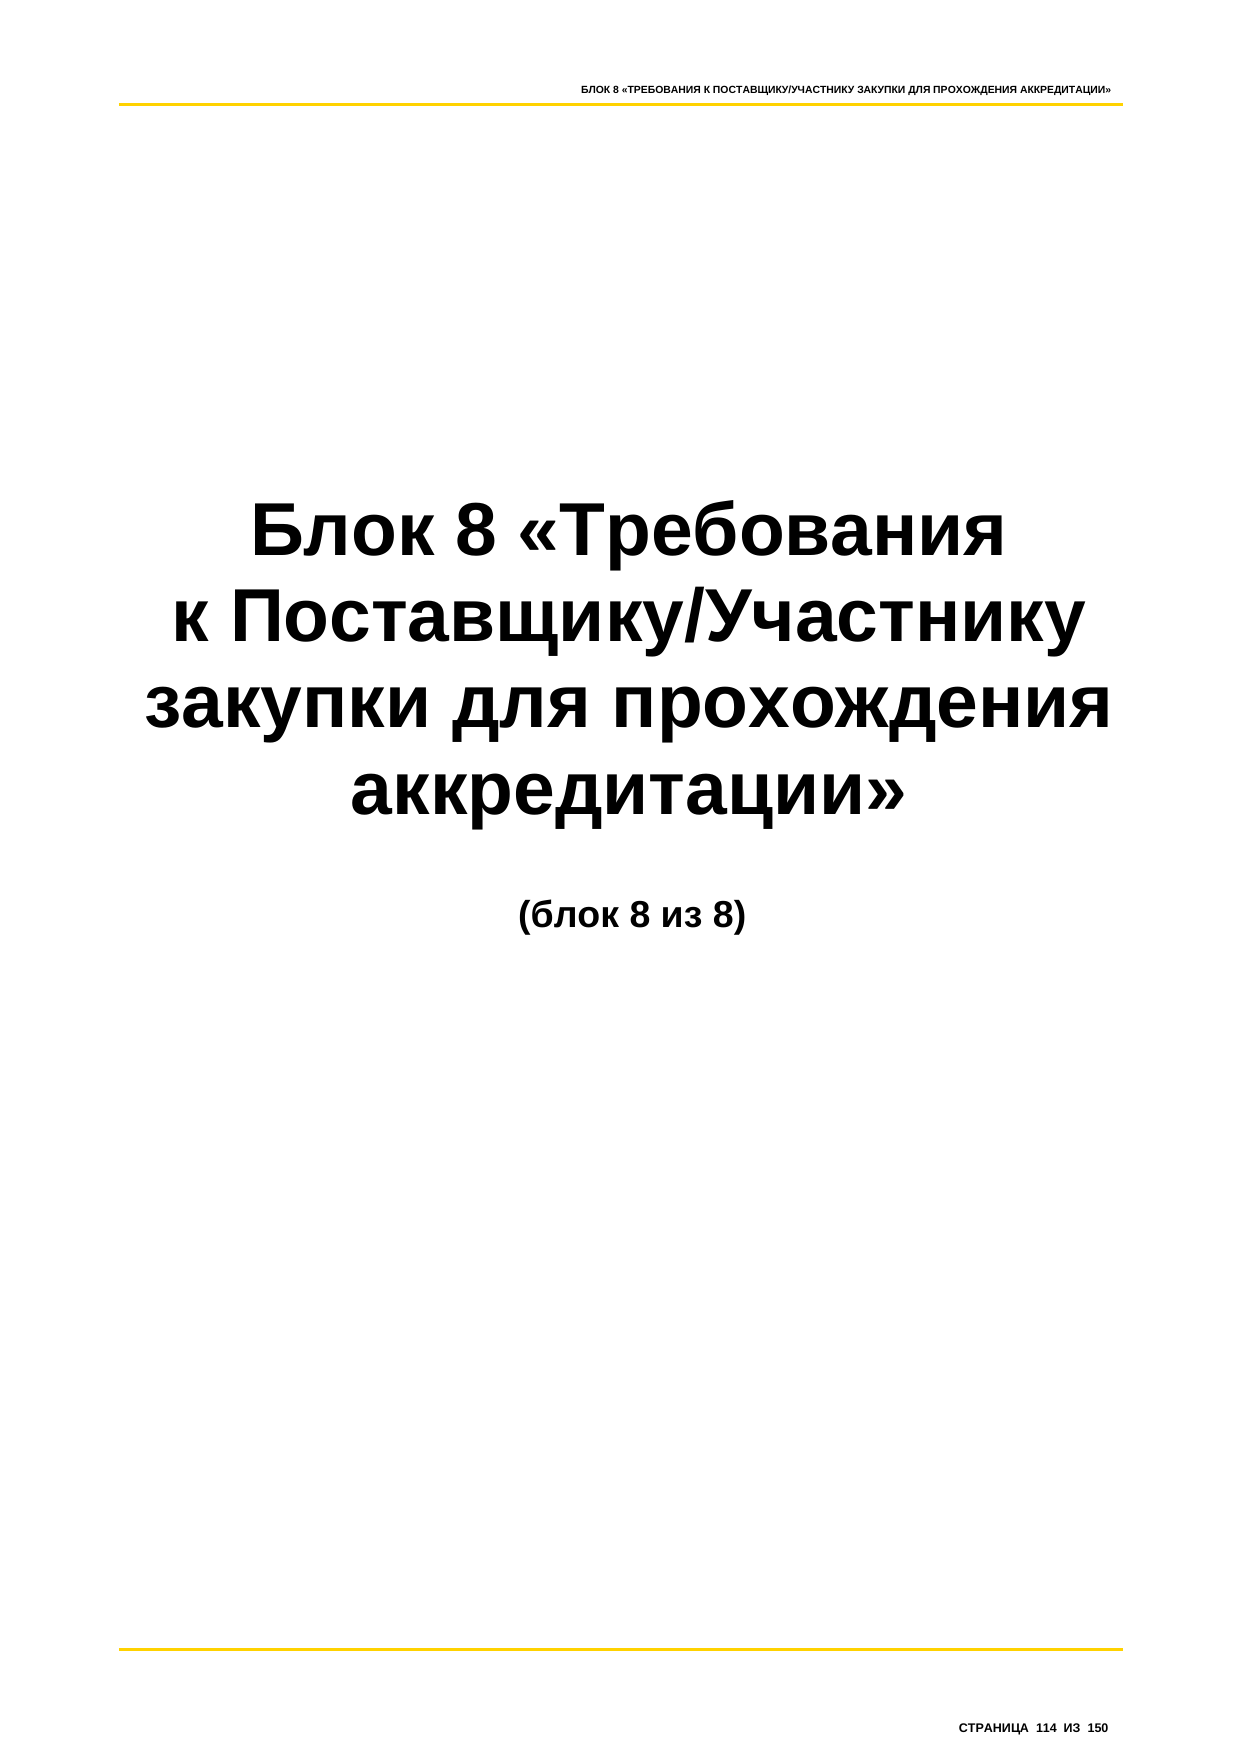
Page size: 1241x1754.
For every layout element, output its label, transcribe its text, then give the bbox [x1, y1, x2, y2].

text (блок 8 из 8) [136, 892, 1128, 936]
text Блок 8 «Требования к Поставщику/Участнику закупки для прохождения аккредитации» [130, 485, 1128, 830]
